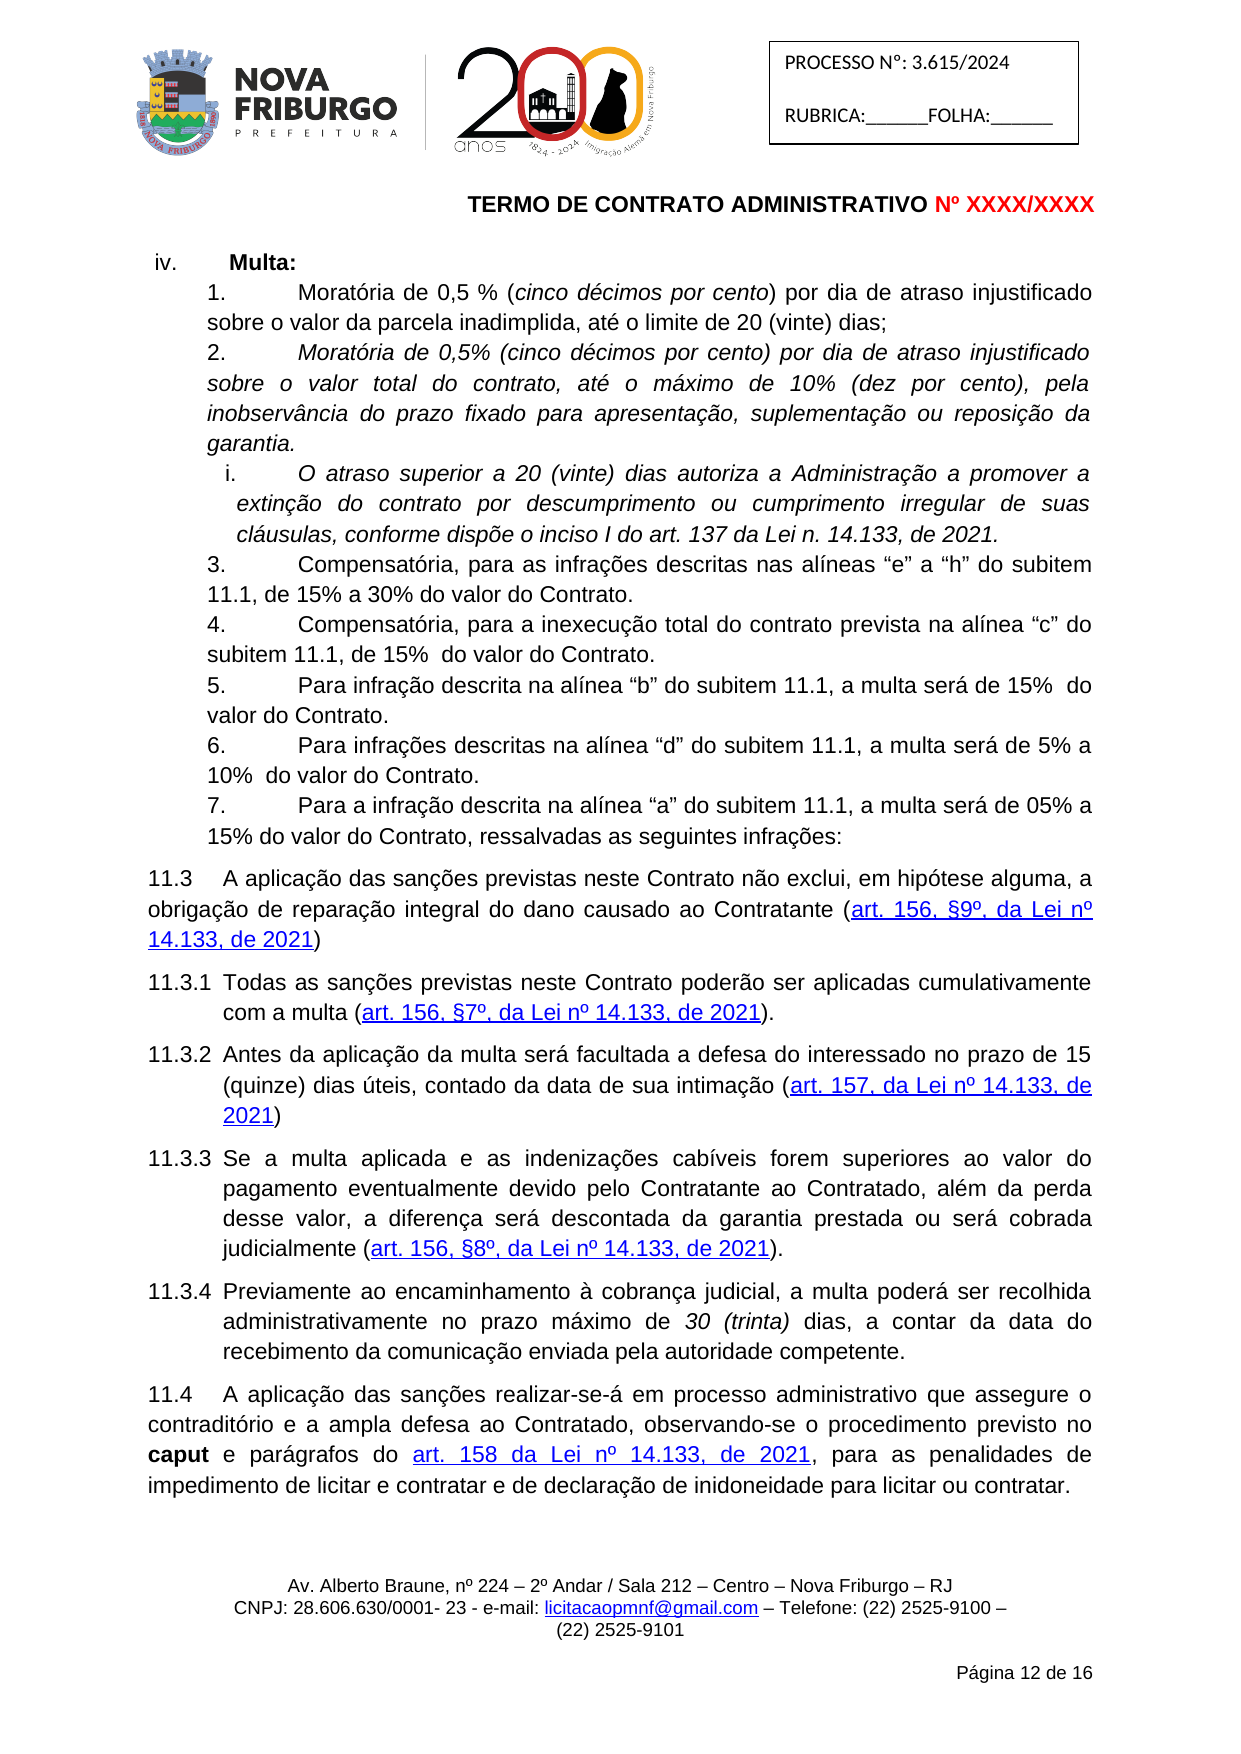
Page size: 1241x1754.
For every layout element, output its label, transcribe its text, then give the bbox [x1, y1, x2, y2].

list Moratória de 0,5 % (cinco décimos por cento) por dia de atraso injustificado sobre o valor da parcela inadimplida, até o limite de 20 (vinte) dias; [207, 279, 1092, 336]
list Compensatória, para as infrações descritas nas alíneas “e” a “h” do subitem 11.1, de 15% a 30% do valor do Contrato. [207, 551, 1092, 607]
list Moratória de 0,5% (cinco décimos por cento) por dia de atraso injustificado sobre o valor total do contrato, até o máximo de 10% (dez por cento), pela inobservância do prazo fixado para apresentação, suplementação ou reposição da garantia. [207, 339, 1092, 456]
list A aplicação das sanções realizar-se-á em processo administrativo que assegure o contraditório e a ampla defesa ao Contratado, observando-se o procedimento previsto no caput e parágrafos do art. 158 da Lei nº 14.133, de 2021, para as penalidades de impedimento de licitar e contratar e de declaração de inidoneidade para licitar ou contratar. [148, 1381, 1092, 1498]
list Para infrações descritas na alínea “d” do subitem 11.1, a multa será de 5% a 10% do valor do Contrato. [207, 732, 1092, 789]
list Para infração descrita na alínea “b” do subitem 11.1, a multa será de 15% do valor do Contrato. [207, 672, 1092, 728]
picture [109, 14, 687, 185]
list Multa: [177, 249, 1092, 275]
list O atraso superior a 20 (vinte) dias autoriza a Administração a promover a extinção do contrato por descumprimento ou cumprimento irregular de suas cláusulas, conforme dispõe o inciso I do art. 137 da Lei n. 14.133, de 2021. [236, 460, 1092, 547]
list A aplicação das sanções previstas neste Contrato não exclui, em hipótese alguma, a obrigação de reparação integral do dano causado ao Contratante (art. 156, §9º, da Lei nº 14.133, de 2021) [148, 865, 1092, 952]
list Compensatória, para a inexecução total do contrato prevista na alínea “c” do subitem 11.1, de 15% do valor do Contrato. [207, 611, 1092, 668]
list Para a infração descrita na alínea “a” do subitem 11.1, a multa será de 05% a 15% do valor do Contrato, ressalvadas as seguintes infrações: [207, 792, 1092, 849]
list Se a multa aplicada e as indenizações cabíveis forem superiores ao valor do pagamento eventualmente devido pelo Contratante ao Contratado, além da perda desse valor, a diferença será descontada da garantia prestada ou será cobrada judicialmente (art. 156, §8º, da Lei nº 14.133, de 2021). [148, 1144, 1092, 1262]
list Antes da aplicação da multa será facultada a defesa do interessado no prazo de 15 (quinze) dias úteis, contado da data de sua intimação (art. 157, da Lei nº 14.133, de 2021) [148, 1041, 1092, 1128]
list Previamente ao encaminhamento à cobrança judicial, a multa poderá ser recolhida administrativamente no prazo máximo de 30 (trinta) dias, a contar da data do recebimento da comunicação enviada pela autoridade competente. [148, 1278, 1092, 1365]
list Todas as sanções previstas neste Contrato poderão ser aplicadas cumulativamente com a multa (art. 156, §7º, da Lei nº 14.133, de 2021). [148, 968, 1092, 1025]
